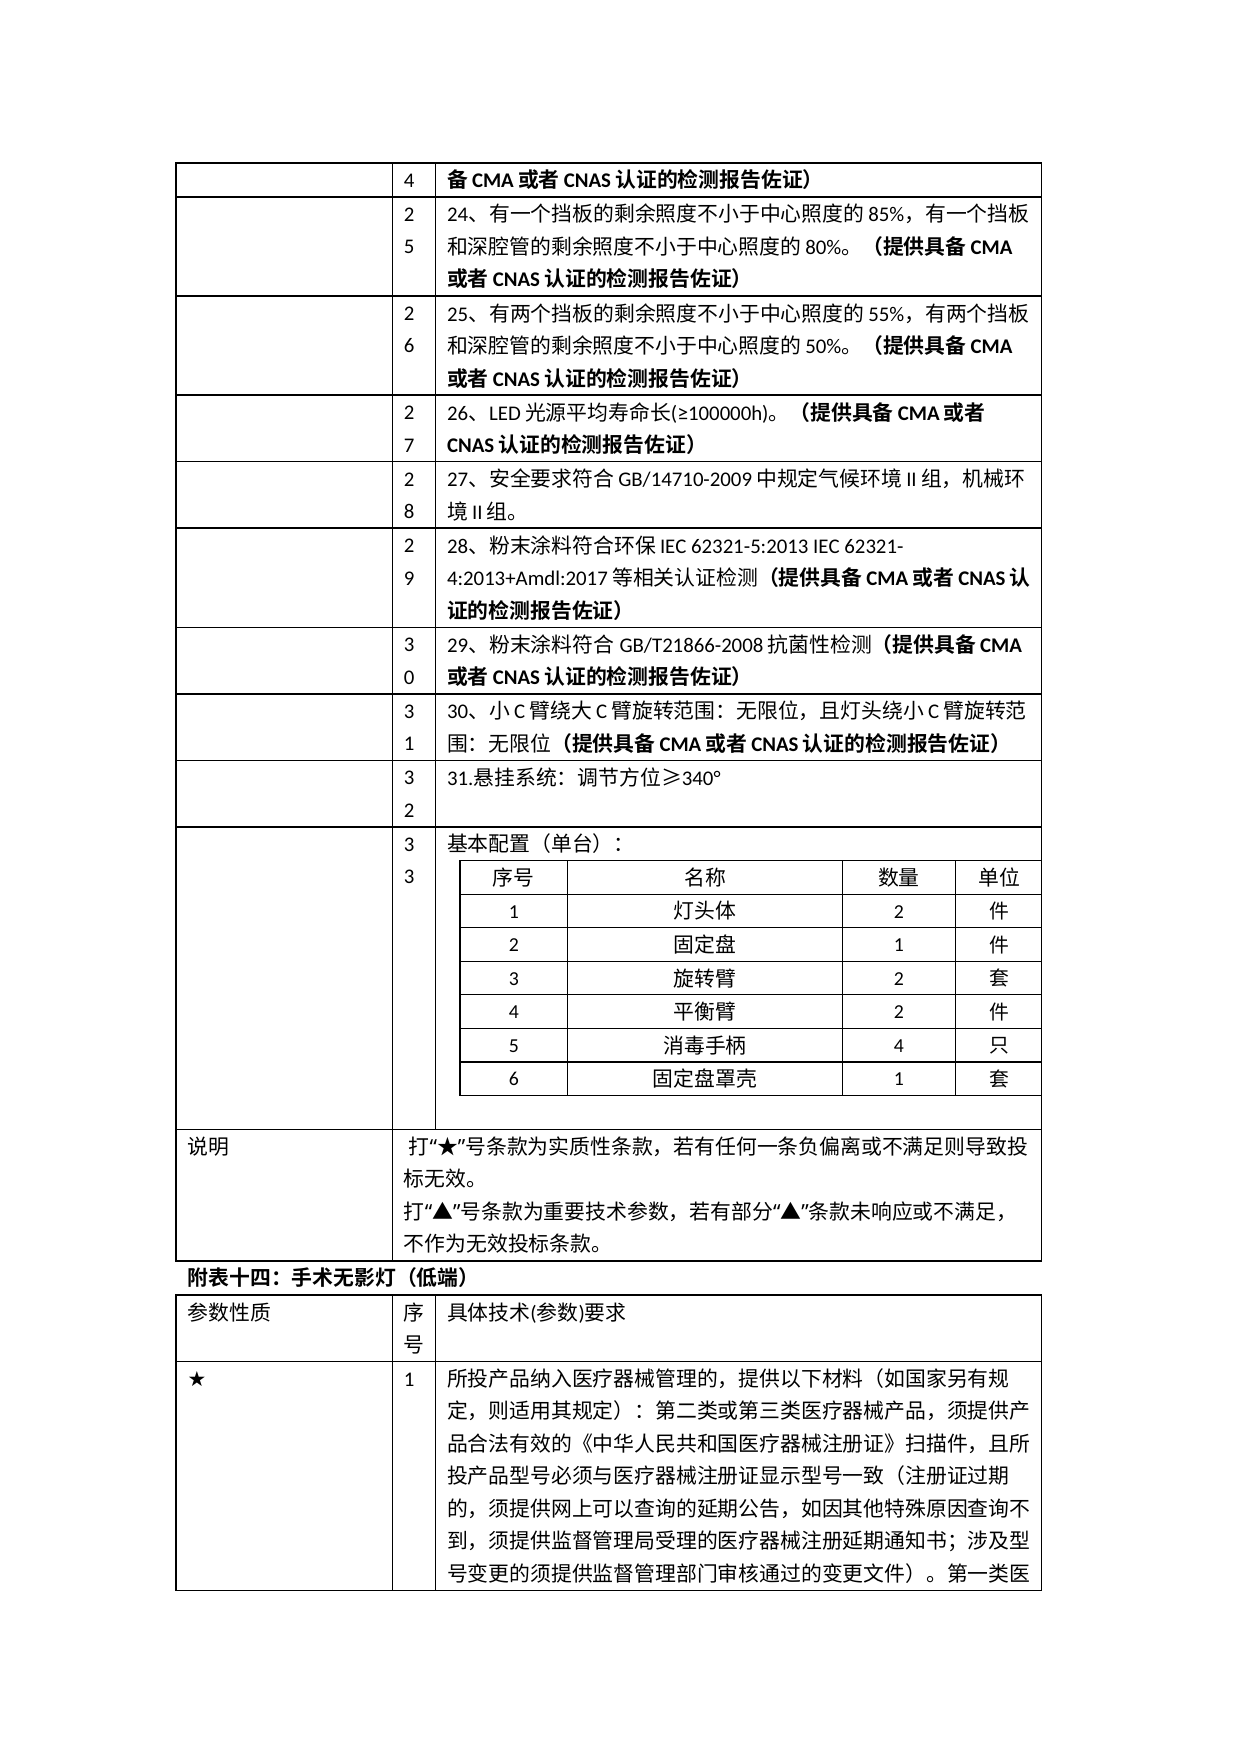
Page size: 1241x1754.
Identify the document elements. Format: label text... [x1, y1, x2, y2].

table_cell [177, 198, 392, 295]
table_header 参数性质 [177, 1296, 392, 1361]
table_cell [177, 761, 392, 826]
table_cell 25、有两个挡板的剩余照度不小于中心照度的55%，有两个挡板和深腔管的剩余照度不小于中心照度的50%。（提供具备CMA或者CNAS认证的检测报告佐证） [436, 297, 1041, 394]
table_cell [177, 462, 392, 527]
table_cell 打“★”号条款为实质性条款，若有任何一条负偏离或不满足则导致投标无效。 打“▲”号条款为重要技术参数，若有部分“▲”条款未响应或不满足，不作为无效投标条款。 [393, 1130, 1041, 1260]
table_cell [436, 1362, 1041, 1590]
table_cell 29、粉末涂料符合 GB/T21866-2008抗菌性检测（提供具备CMA或者CNAS认证的检测报告佐证） [436, 628, 1041, 693]
table_cell 28 [393, 462, 435, 527]
table_cell [177, 164, 392, 196]
table_cell 27、安全要求符合GB/14710-2009中规定气候环境II组，机械环境II组。 [436, 462, 1041, 527]
table_cell 24 [393, 164, 435, 196]
table_cell [177, 828, 392, 1128]
table_header 序号 [393, 1296, 435, 1361]
table_cell 29 [393, 529, 435, 626]
text 附表十四：手术无影灯（低端） [187, 1262, 1053, 1294]
table_cell [177, 297, 392, 394]
table_cell 基本配置（单台）： [436, 828, 1041, 1128]
table_cell 31.悬挂系统：调节方位≥340° [436, 761, 1041, 826]
table_cell 1 [393, 1362, 435, 1590]
table_cell ★ [177, 1362, 392, 1590]
table_cell 26 [393, 297, 435, 394]
table_cell 26、LED光源平均寿命长(≥100000h)。（提供具备CMA或者CNAS认证的检测报告佐证） [436, 396, 1041, 461]
table_cell 24、有一个挡板的剩余照度不小于中心照度的85%，有一个挡板和深腔管的剩余照度不小于中心照度的80%。（提供具备CMA或者CNAS认证的检测报告佐证） [436, 198, 1041, 295]
table_cell 25 [393, 198, 435, 295]
table_cell [177, 695, 392, 759]
table_cell 30 [393, 628, 435, 693]
table_cell [177, 529, 392, 626]
table_cell 33 [393, 828, 435, 1128]
table_cell 32 [393, 761, 435, 826]
table_cell 28、粉末涂料符合环保IEC 62321-5:2013 IEC 62321-4:2013+Amdl:2017等相关认证检测（提供具备CMA或者CNAS认证的检测报告佐证） [436, 529, 1041, 626]
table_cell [436, 164, 1041, 196]
table_header 具体技术(参数)要求 [436, 1296, 1041, 1361]
table_cell 30、小C臂绕大C臂旋转范围：无限位，且灯头绕小C臂旋转范围：无限位（提供具备CMA或者CNAS认证的检测报告佐证） [436, 695, 1041, 759]
table_cell 说明 [177, 1130, 392, 1260]
table_cell 27 [393, 396, 435, 461]
table_cell 31 [393, 695, 435, 759]
table_cell [177, 628, 392, 693]
table_cell [177, 396, 392, 461]
